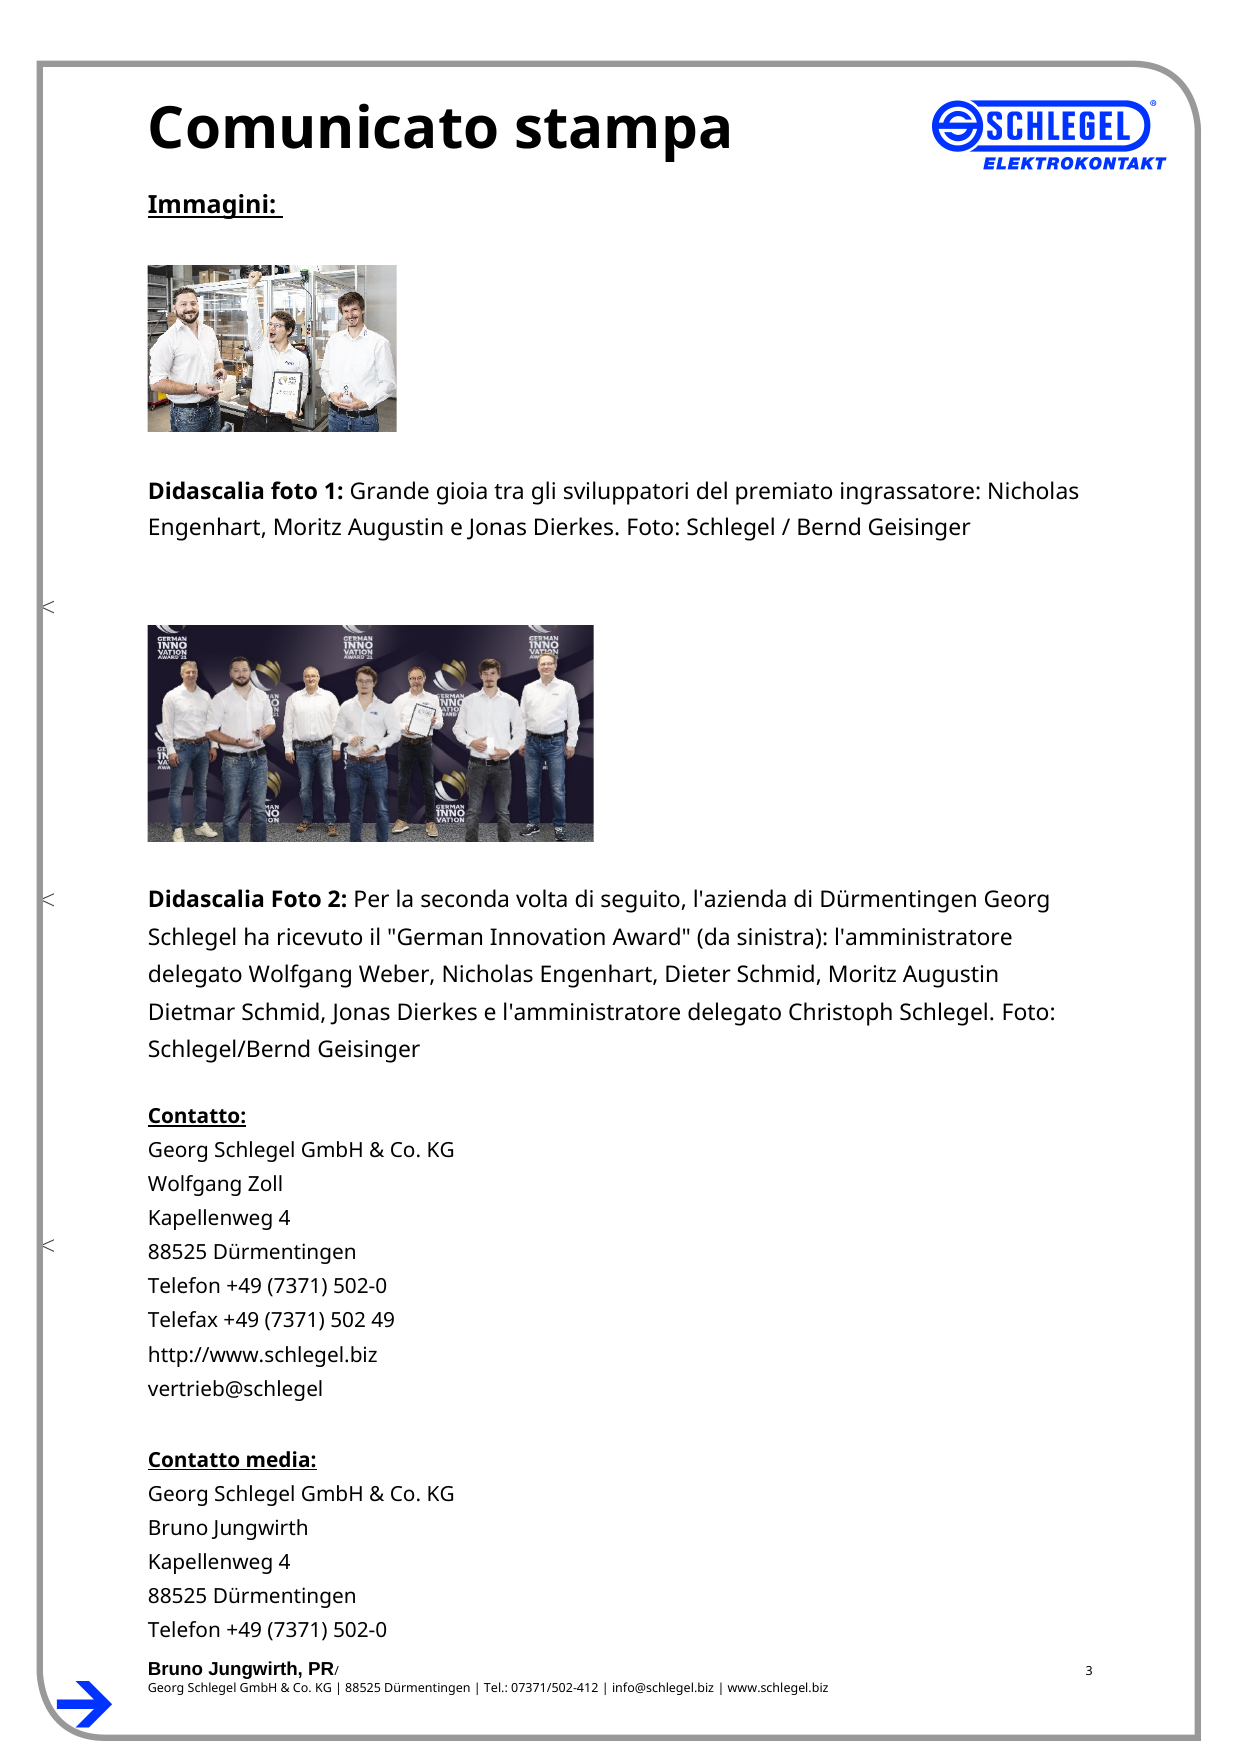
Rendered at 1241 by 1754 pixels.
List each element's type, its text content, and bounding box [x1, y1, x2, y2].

text vertrieb@schlegel [148, 1374, 1093, 1402]
text Contatto: [148, 1101, 1093, 1130]
text Kapellenweg 4 [148, 1203, 1093, 1232]
text Immagini: [148, 187, 1093, 221]
text Wolfgang Zoll [148, 1169, 1093, 1198]
text Telefon +49 (7371) 502-0 [148, 1615, 1093, 1643]
text Telefon +49 (7371) 502-0 [148, 1272, 1093, 1300]
text Didascalia foto 1: Grande gioia tra gli sviluppatori del premiato ingrassatore: Nicholas Engenhart, Moritz Augustin e Jonas Dierkes. Foto: Schlegel / Bernd Geisinger [148, 475, 1093, 542]
text Georg Schlegel GmbH & Co. KG [148, 1479, 1093, 1507]
text Didascalia Foto 2: Per la seconda volta di seguito, l'azienda di Dürmentingen Georg Schlegel ha ricevuto il "German Innovation Award" (da sinistra): l'amministratore delegato Wolfgang Weber, Nicholas Engenhart, Dieter Schmid, Moritz Augustin Dietmar Schmid, Jonas Dierkes e l'amministratore delegato Christoph Schlegel. Foto: Schlegel/Bernd Geisinger [148, 883, 1093, 1064]
text Bruno Jungwirth [148, 1513, 1093, 1541]
text Contatto media: [148, 1445, 1093, 1473]
picture [0, 22, 1239, 1754]
text 88525 Dürmentingen [148, 1237, 1093, 1266]
text Kapellenweg 4 [148, 1547, 1093, 1575]
text http://www.schlegel.biz [148, 1340, 1093, 1368]
text 88525 Dürmentingen [148, 1581, 1093, 1609]
text Georg Schlegel GmbH & Co. KG [148, 1135, 1093, 1164]
text Telefax +49 (7371) 502 49 [148, 1306, 1093, 1334]
